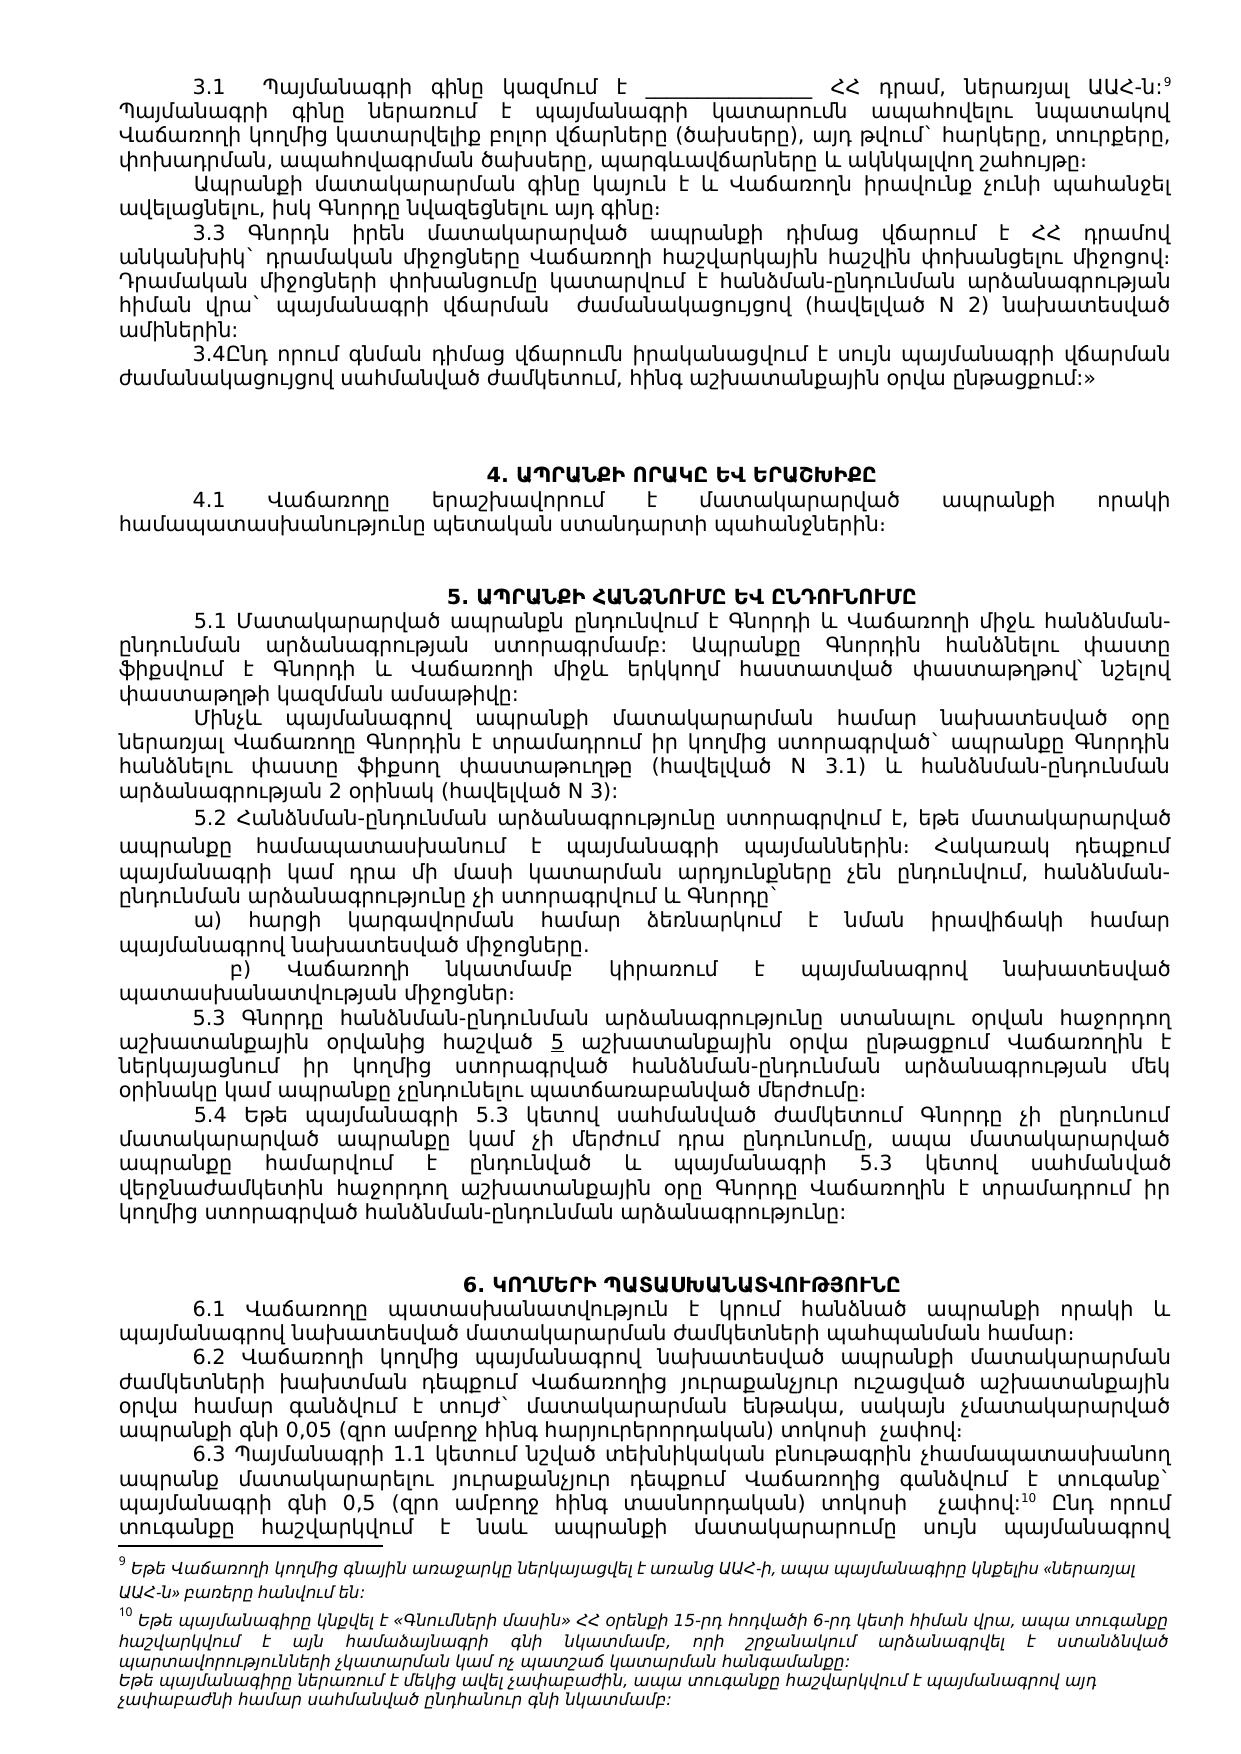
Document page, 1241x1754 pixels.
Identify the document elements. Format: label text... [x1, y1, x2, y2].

text ա) հարցի կարգավորման համար ձեռնարկում է նման իրավիճակի համար պայմանագրով նախատեսված միջոցները. [118, 908, 1171, 957]
text 3.3 Գնորդն իրեն մատակարարված ապրանքի դիմաց վճարում է ՀՀ դրամով անկանխիկ` դրամական միջոցները Վաճառողի հաշվարկային հաշվին փոխանցելու միջոցով։ Դրամական միջոցների փոխանցումը կատարվում է հանձման-ընդունման արձանագրության հիման վրա` պայմանագրի վճարման ժամանակացույցով (հավելված N 2) նախատեսված ամիներին: [118, 221, 1171, 342]
text բ) Վաճառողի նկատմամբ կիրառում է պայմանագրով նախատեսված պատասխանատվության միջոցներ։ [118, 957, 1171, 1006]
text 6.1 Վաճառողը պատասխանատվություն է կրում հանձնած ապրանքի որակի և պայմանագրով նախատեսված մատակարարման ժամկետների պահպանման համար։ [118, 1297, 1171, 1345]
text 4.1 Վաճառողը երաշխավորում է մատակարարված ապրանքի որակի համապատասխանությունը պետական ստանդարտի պահանջներին։ [118, 488, 1171, 536]
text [118, 1442, 1171, 1539]
text 3.1 Պայմանագրի գինը կազմում է ________________ ՀՀ դրամ, ներառյալ ԱԱՀ-ն: Պայմանագրի գինը ներառում է պայմանագրի կատարումն ապահովելու նպատակով Վաճառողի կողմից կատարվելիք բոլոր վճարները (ծախսերը), այդ թվում` հարկերը, տուրքերը, փոխադրման, ապահովագրման ծախսերը, պարգևավճարները և ակնկալվող շահույթը։ [118, 75, 1171, 172]
text 5.3 Գնորդը հանձնման-ընդունման արձանագրությունը ստանալու օրվան հաջորդող աշխատանքային օրվանից հաշված 5 աշխատանքային օրվա ընթացքում Վաճառողին է ներկայացնում իր կողմից ստորագրված հանձնման-ընդունման արձանագրության մեկ օրինակը կամ ապրանքը չընդունելու պատճառաբանված մերժումը։ [118, 1006, 1171, 1103]
text Մինչև պայմանագրով ապրանքի մատակարարման համար նախատեսված օրը ներառյալ Վաճառողը Գնորդին է տրամադրում իր կողմից ստորագրված` ապրանքը Գնորդին հանձնելու փաստը ֆիքսող փաստաթուղթը (հավելված N 3.1) և հանձնման-ընդունման արձանագրության 2 օրինակ (հավելված N 3): [118, 706, 1171, 803]
text 5.1 Մատակարարված ապրանքն ընդունվում է Գնորդի և Վաճառողի միջև հանձնման-ընդունման արձանագրության ստորագրմամբ: Ապրանքը Գնորդին հանձնելու փաստը ֆիքսվում է Գնորդի և Վաճառողի միջև երկկողմ հաստատված փաստաթղթով՝ նշելով փաստաթղթի կազմման ամսաթիվը: [118, 609, 1171, 706]
text 6. ԿՈՂՄԵՐԻ ՊԱՏԱՍԽԱՆԱՏՎՈՒԹՅՈՒՆԸ [118, 1273, 1171, 1297]
text Ապրանքի մատակարարման գինը կայուն է և Վաճառողն իրավունք չունի պահանջել ավելացնելու, իսկ Գնորդը նվազեցնելու այդ գինը։ [118, 172, 1171, 221]
text 6.2 Վաճառողի կողմից պայմանագրով նախատեսված ապրանքի մատակարարման ժամկետների խախտման դեպքում Վաճառողից յուրաքանչյուր ուշացված աշխատանքային օրվա համար գանձվում է տույժ` մատակարարման ենթակա, սակայն չմատակարարված ապրանքի գնի 0,05 (զրո ամբողջ հինգ հարյուրերորդական) տոկոսի չափով։ [118, 1345, 1171, 1442]
text 5.2 Հանձնման-ընդունման արձանագրությունը ստորագրվում է, եթե մատակարարված ապրանքը համապատասխանում է պայմանագրի պայմաններին։ Հակառակ դեպքում պայմանագրի կամ դրա մի մասի կատարման արդյունքները չեն ընդունվում, հանձնման-ընդունման արձանագրությունը չի ստորագրվում և Գնորդը` [118, 803, 1171, 908]
text 5. ԱՊՐԱՆՔԻ ՀԱՆՁՆՈՒՄԸ ԵՎ ԸՆԴՈՒՆՈՒՄԸ [118, 585, 1171, 609]
text 4. ԱՊՐԱՆՔԻ ՈՐԱԿԸ ԵՎ ԵՐԱՇԽԻՔԸ [118, 463, 1171, 488]
text 3.4Ընդ որում գնման դիմաց վճարումն իրականացվում է սույն պայմանագրի վճարման ժամանակացույցով սահմանված ժամկետում, հինգ աշխատանքային օրվա ընթացքում:» [118, 342, 1171, 391]
text 5.4 Եթե պայմանագրի 5.3 կետով սահմանված ժամկետում Գնորդը չի ընդունում մատակարարված ապրանքը կամ չի մերժում դրա ընդունումը, ապա մատակարարված ապրանքը համարվում է ընդունված և պայմանագրի 5.3 կետով սահմանված վերջնաժամկետին հաջորդող աշխատանքային օրը Գնորդը Վաճառողին է տրամադրում իր կողմից ստորագրված հանձնման-ընդունման արձանագրությունը: [118, 1103, 1171, 1224]
